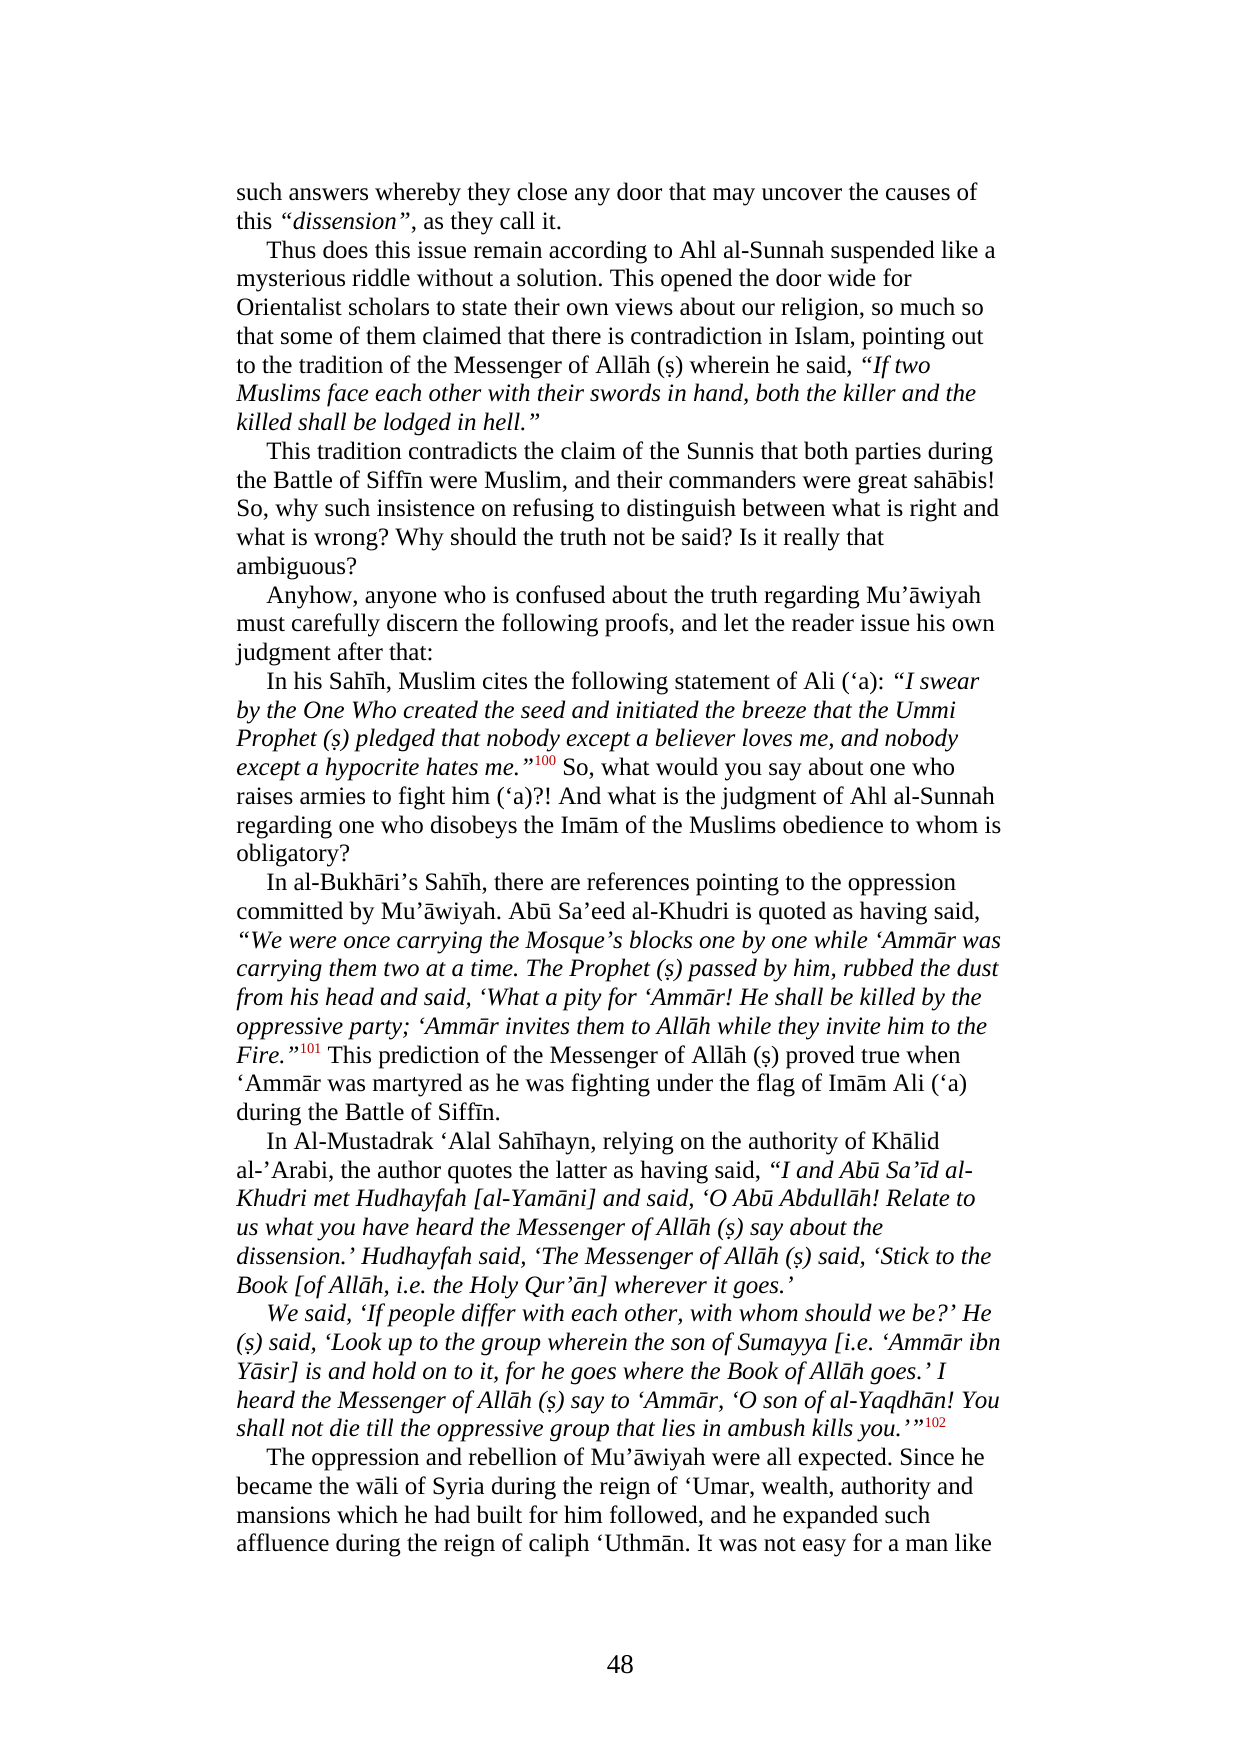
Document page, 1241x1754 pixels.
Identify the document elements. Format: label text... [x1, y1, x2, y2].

text In Al-Mustadrak ‘Alal Sahīhayn, relying on the authority of Khālid al-’Arabi, the author quotes the latter as having said, “I and Abū Sa’īd al-Khudri met Hudhayfah [al-Yamāni] and said, ‘O Abū Abdullāh! Relate to us what you have heard the Messenger of Allāh (ṣ) say about the dissension.’ Hudhayfah said, ‘The Messenger of Allāh (ṣ) said, ‘Stick to the Book [of Allāh, i.e. the Holy Qur’ān] wherever it goes.’ [236, 1126, 1004, 1298]
text In al-Bukhāri’s Sahīh, there are references pointing to the oppression committed by Mu’āwiyah. Abū Sa’eed al-Khudri is quoted as having said, “We were once carrying the Mosque’s blocks one by one while ‘Ammār was carrying them two at a time. The Prophet (ṣ) passed by him, rubbed the dust from his head and said, ‘What a pity for ‘Ammār! He shall be killed by the oppressive party; ‘Ammār invites them to Allāh while they invite him to the Fire.”101 This prediction of the Messenger of Allāh (ṣ) proved true when ‘Ammār was martyred as he was fighting under the flag of Imām Ali (‘a) during the Battle of Siffīn. [236, 867, 1004, 1126]
text In his Sahīh, Muslim cites the following statement of Ali (‘a): “I swear by the One Who created the seed and initiated the breeze that the Ummi Prophet (ṣ) pledged that nobody except a believer loves me, and nobody except a hypocrite hates me.”100 So, what would you say about one who raises armies to fight him (‘a)?! And what is the judgment of Ahl al-Sunnah regarding one who disobeys the Imām of the Muslims obedience to whom is obligatory? [236, 666, 1004, 867]
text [236, 1442, 1004, 1557]
text Thus does this issue remain according to Ahl al-Sunnah suspended like a mysterious riddle without a solution. This opened the door wide for Orientalist scholars to state their own views about our religion, so much so that some of them claimed that there is contradiction in Islam, pointing out to the tradition of the Messenger of Allāh (ṣ) wherein he said, “If two Muslims face each other with their swords in hand, both the killer and the killed shall be lodged in hell.” [236, 235, 1004, 436]
text Anyhow, anyone who is confused about the truth regarding Mu’āwiyah must carefully discern the following proofs, and let the reader issue his own judgment after that: [236, 580, 1004, 666]
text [236, 177, 1004, 235]
text We said, ‘If people differ with each other, with whom should we be?’ He (ṣ) said, ‘Look up to the group wherein the son of Sumayya [i.e. ‘Ammār ibn Yāsir] is and hold on to it, for he goes where the Book of Allāh goes.’ I heard the Messenger of Allāh (ṣ) say to ‘Ammār, ‘O son of al-Yaqdhān! You shall not die till the oppressive group that lies in ambush kills you.’”102 [236, 1298, 1004, 1442]
text This tradition contradicts the claim of the Sunnis that both parties during the Battle of Siffīn were Muslim, and their commanders were great sahābis! So, why such insistence on refusing to distinguish between what is right and what is wrong? Why should the truth not be said? Is it really that ambiguous? [236, 436, 1004, 580]
